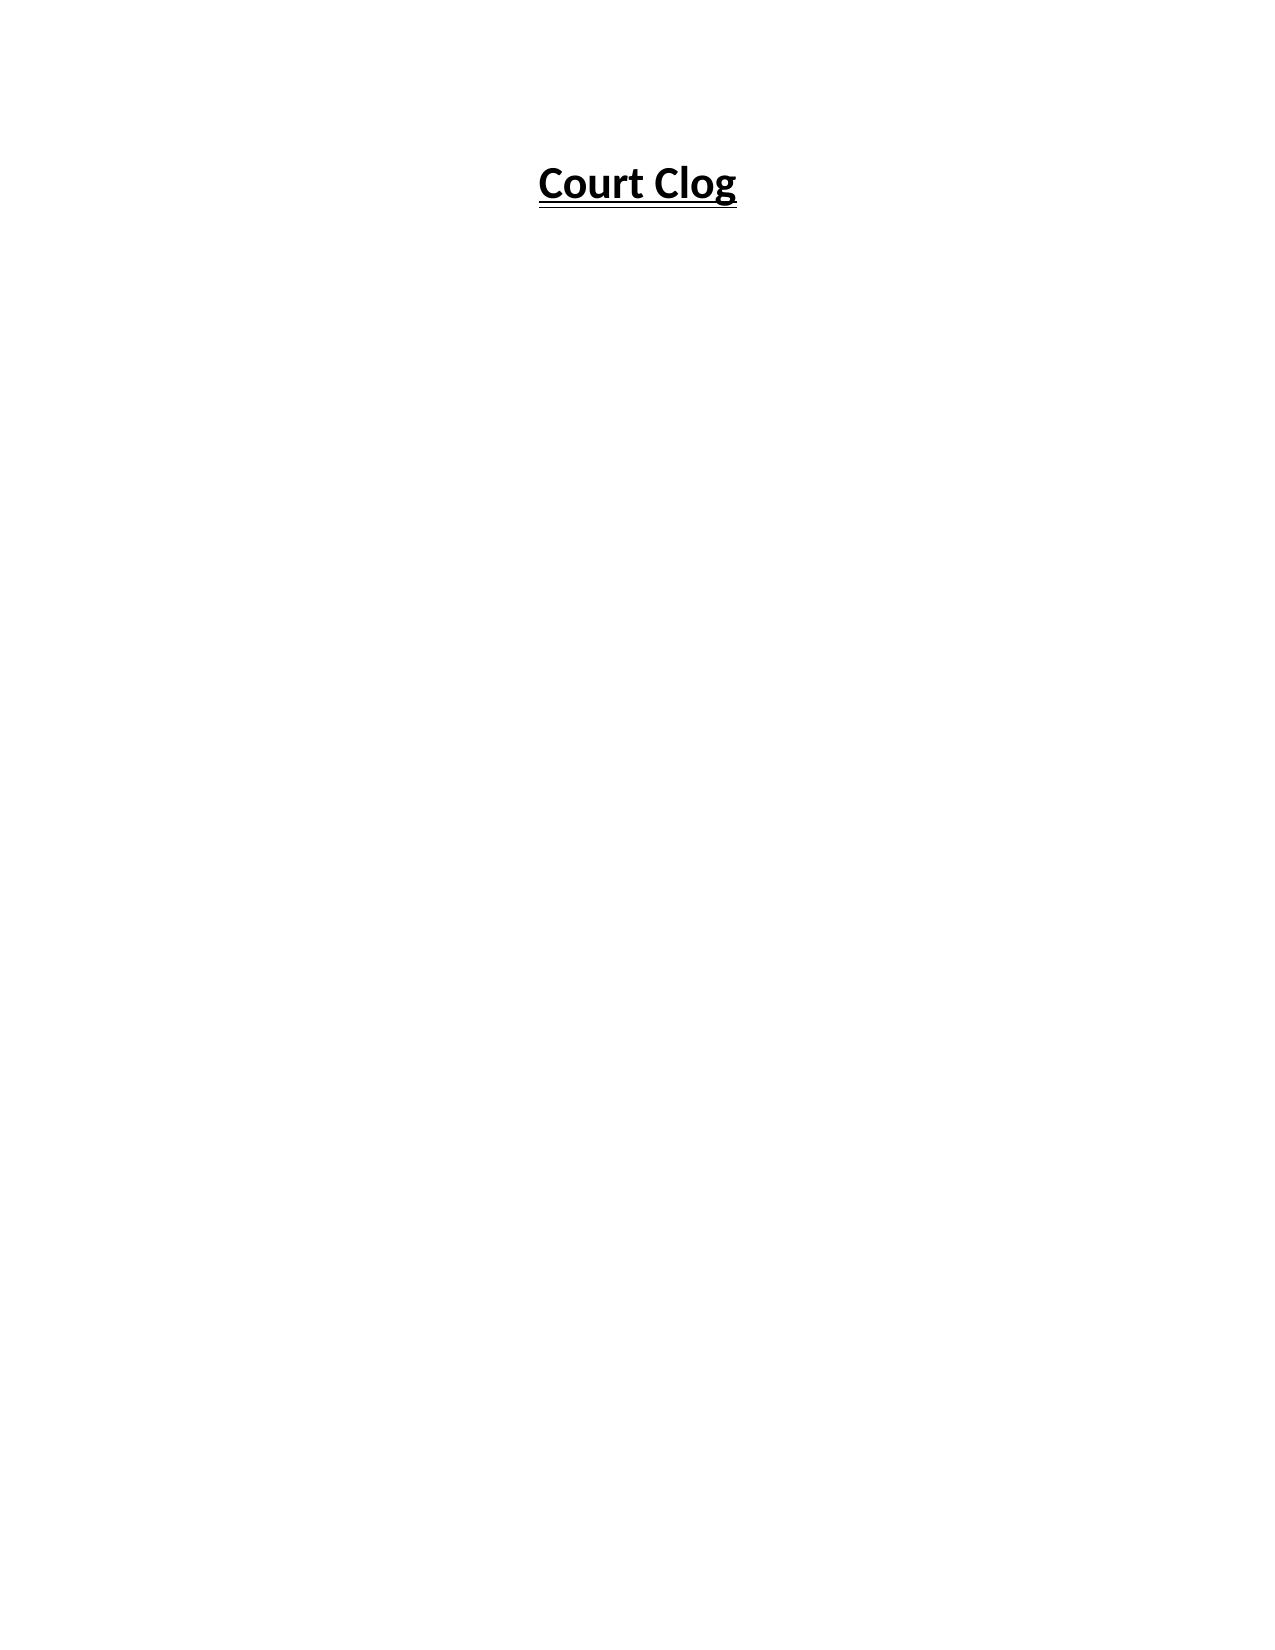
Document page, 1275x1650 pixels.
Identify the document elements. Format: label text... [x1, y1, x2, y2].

subtitle Court Clog [150, 154, 1125, 210]
